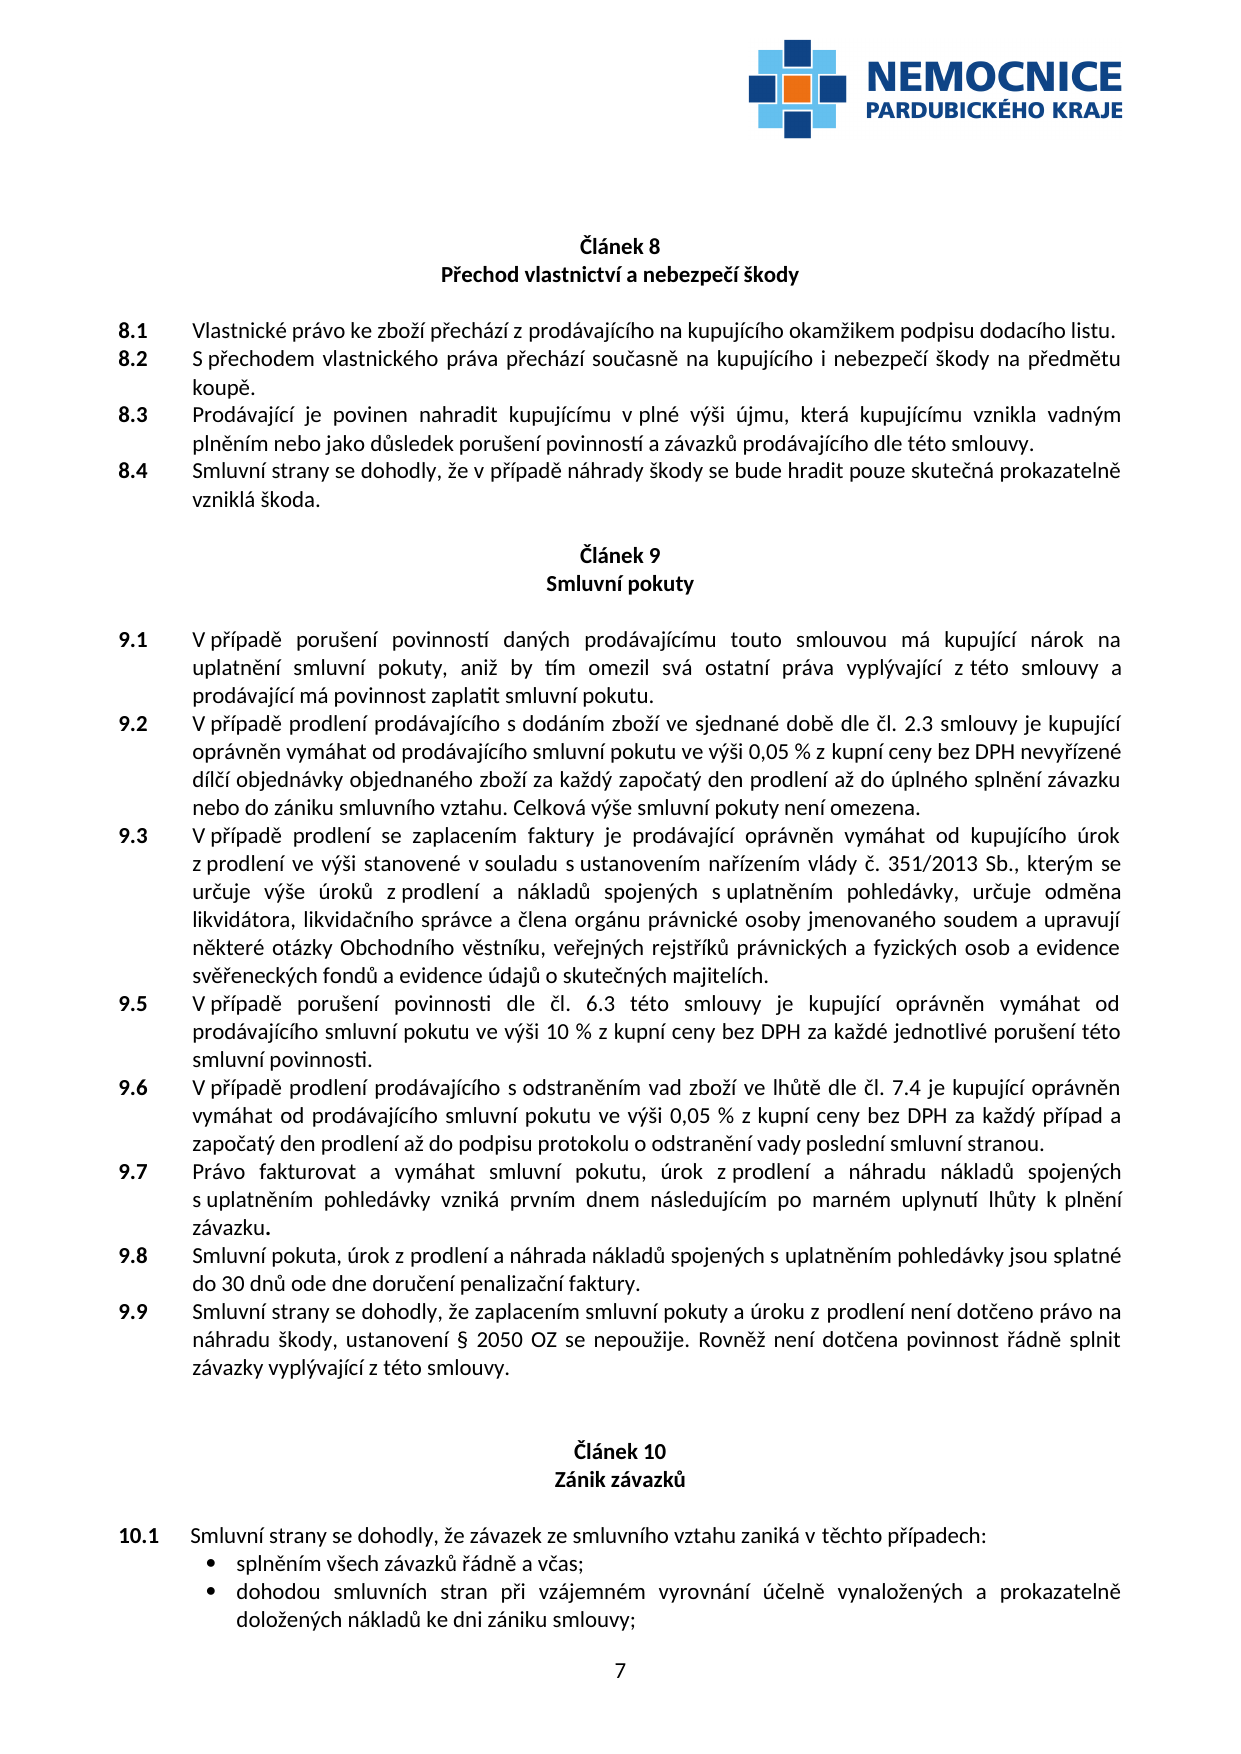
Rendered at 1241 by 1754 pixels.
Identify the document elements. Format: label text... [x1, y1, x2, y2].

text 10.1 Smluvní strany se dohodly, že závazek ze smluvního vztahu zaniká v těchto případech: [118, 1521, 1122, 1549]
list splněním všech závazků řádně a včas; [207, 1549, 1122, 1577]
text Zánik závazků [118, 1465, 1122, 1493]
text 9.1 V případě porušení povinností daných prodávajícímu touto smlouvou má kupující nárok na uplatnění smluvní pokuty, aniž by tím omezil svá ostatní práva vyplývající z této smlouvy a prodávající má povinnost zaplatit smluvní pokutu. [118, 625, 1122, 709]
text Článek 10 [118, 1437, 1122, 1465]
text 8.1 Vlastnické právo ke zboží přechází z prodávajícího na kupujícího okamžikem podpisu dodacího listu. [118, 317, 1122, 344]
text 9.8 Smluvní pokuta, úrok z prodlení a náhrada nákladů spojených s uplatněním pohledávky jsou splatné do 30 dnů ode dne doručení penalizační faktury. [118, 1241, 1122, 1297]
text 8.4 Smluvní strany se dohodly, že v případě náhrady škody se bude hradit pouze skutečná prokazatelně vzniklá škoda. [118, 457, 1122, 513]
list dohodou smluvních stran při vzájemném vyrovnání účelně vynaložených a prokazatelně doložených nákladů ke dni zániku smlouvy; [207, 1577, 1122, 1633]
text 9.5 V případě porušení povinnosti dle čl. 6.3 této smlouvy je kupující oprávněn vymáhat od prodávajícího smluvní pokutu ve výši 10 % z kupní ceny bez DPH za každé jednotlivé porušení této smluvní povinnosti. [118, 989, 1122, 1073]
text 8.2 S přechodem vlastnického práva přechází současně na kupujícího i nebezpečí škody na předmětu koupě. [118, 344, 1122, 401]
text Článek 8 [118, 232, 1122, 261]
text 9.7 Právo fakturovat a vymáhat smluvní pokutu, úrok z prodlení a náhradu nákladů spojených s uplatněním pohledávky vzniká prvním dnem následujícím po marném uplynutí lhůty k plnění závazku. [118, 1157, 1122, 1241]
text 9.9 Smluvní strany se dohodly, že zaplacením smluvní pokuty a úroku z prodlení není dotčeno právo na náhradu škody, ustanovení § 2050 OZ se nepoužije. Rovněž není dotčena povinnost řádně splnit závazky vyplývající z této smlouvy. [118, 1297, 1122, 1381]
text 8.3 Prodávající je povinen nahradit kupujícímu v plné výši újmu, která kupujícímu vznikla vadným plněním nebo jako důsledek porušení povinností a závazků prodávajícího dle této smlouvy. [118, 401, 1122, 457]
text Článek 9 [118, 541, 1122, 569]
text Přechod vlastnictví a nebezpečí škody [118, 261, 1122, 288]
picture [747, 38, 1123, 140]
text Smluvní pokuty [118, 569, 1122, 597]
text 9.6 V případě prodlení prodávajícího s odstraněním vad zboží ve lhůtě dle čl. 7.4 je kupující oprávněn vymáhat od prodávajícího smluvní pokutu ve výši 0,05 % z kupní ceny bez DPH za každý případ a započatý den prodlení až do podpisu protokolu o odstranění vady poslední smluvní stranou. [118, 1073, 1122, 1157]
text 9.3 V případě prodlení se zaplacením faktury je prodávající oprávněn vymáhat od kupujícího úrok z prodlení ve výši stanovené v souladu s ustanovením nařízením vlády č. 351/2013 Sb., kterým se určuje výše úroků z prodlení a nákladů spojených s uplatněním pohledávky, určuje odměna likvidátora, likvidačního správce a člena orgánu právnické osoby jmenovaného soudem a upravují některé otázky Obchodního věstníku, veřejných rejstříků právnických a fyzických osob a evidence svěřeneckých fondů a evidence údajů o skutečných majitelích. [118, 821, 1122, 989]
text 9.2 V případě prodlení prodávajícího s dodáním zboží ve sjednané době dle čl. 2.3 smlouvy je kupující oprávněn vymáhat od prodávajícího smluvní pokutu ve výši 0,05 % z kupní ceny bez DPH nevyřízené dílčí objednávky objednaného zboží za každý započatý den prodlení až do úplného splnění závazku nebo do zániku smluvního vztahu. Celková výše smluvní pokuty není omezena. [118, 709, 1122, 821]
